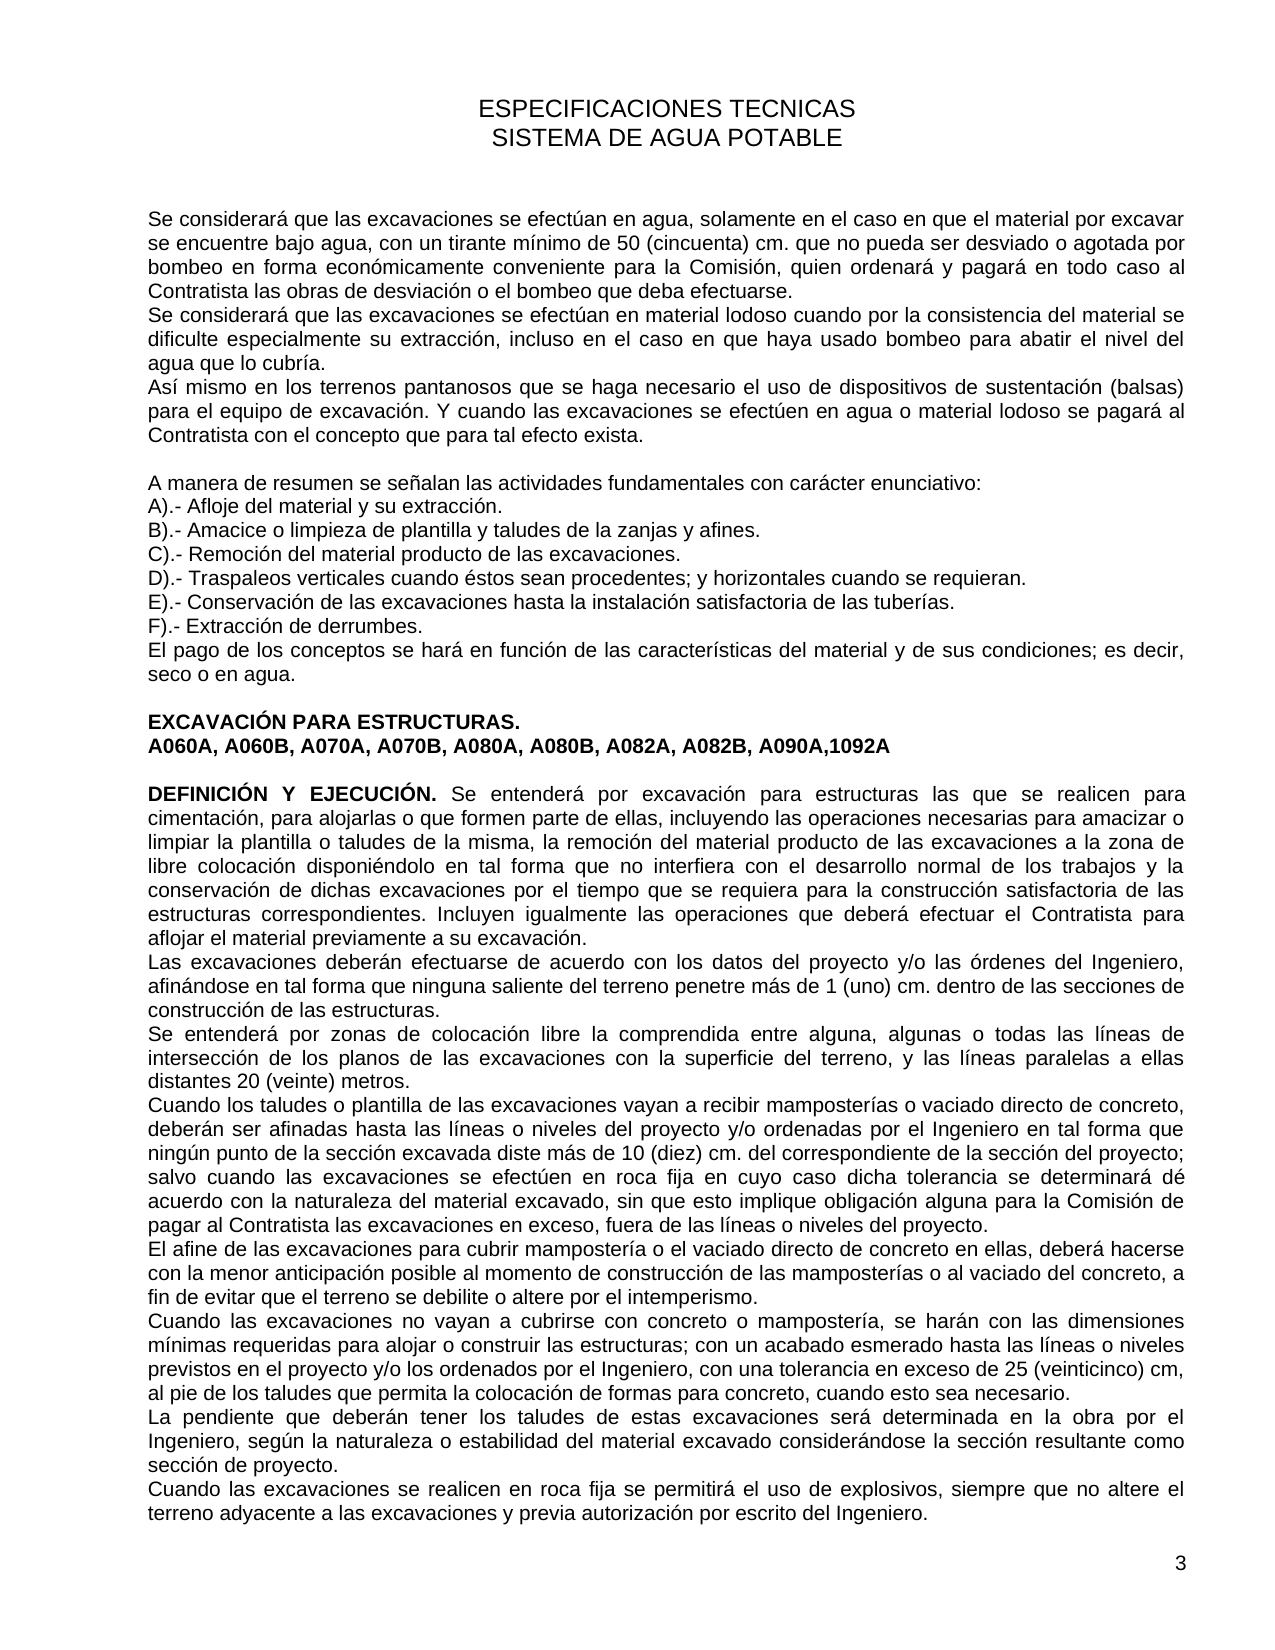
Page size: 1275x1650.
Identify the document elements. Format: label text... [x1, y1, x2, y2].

text E).- Conservación de las excavaciones hasta la instalación satisfactoria de las tuberías. [148, 590, 1186, 614]
text A manera de resumen se señalan las actividades fundamentales con carácter enunciativo: [148, 470, 1186, 494]
text Cuando los taludes o plantilla de las excavaciones vayan a recibir mamposterías o vaciado directo de concreto, deberán ser afinadas hasta las líneas o niveles del proyecto y/o ordenadas por el Ingeniero en tal forma que ningún punto de la sección excavada diste más de 10 (diez) cm. del correspondiente de la sección del proyecto; salvo cuando las excavaciones se efectúen en roca fija en cuyo caso dicha tolerancia se determinará dé acuerdo con la naturaleza del material excavado, sin que esto implique obligación alguna para de pagar al Contratista las excavaciones en exceso, fuera de las líneas o niveles del proyecto. [148, 1093, 1186, 1237]
text D).- Traspaleos verticales cuando éstos sean procedentes; y horizontales cuando se requieran. [148, 566, 1186, 590]
text Se entenderá por zonas de colocación libre la comprendida entre alguna, algunas o todas las líneas de intersección de los planos de las excavaciones con la superficie del terreno, y las líneas paralelas a ellas distantes 20 (veinte) metros. [148, 1021, 1186, 1093]
text Cuando las excavaciones no vayan a cubrirse con concreto o mampostería, se harán con las dimensiones mínimas requeridas para alojar o construir las estructuras; con un acabado esmerado hasta las líneas o niveles previstos en el proyecto y/o los ordenados por el Ingeniero, con una tolerancia en exceso de 25 (veinticinco) cm, al pie de los taludes que permita la colocación de formas para concreto, cuando esto sea necesario. [148, 1309, 1186, 1405]
text EXCAVACIÓN PARA ESTRUCTURAS. [148, 710, 1186, 734]
text El pago de los conceptos se hará en función de las características del material y de sus condiciones; es decir, seco o en agua. [148, 638, 1186, 686]
text DEFINICIÓN Y EJECUCIÓN. Se entenderá por excavación para estructuras las que se realicen para cimentación, para alojarlas o que formen parte de ellas, incluyendo las operaciones necesarias para amacizar o limpiar la plantilla o taludes de la misma, la remoción del material producto de las excavaciones a la zona de libre colocación disponiéndolo en tal forma que no interfiera con el desarrollo normal de los trabajos y la conservación de dichas excavaciones por el tiempo que se requiera para la construcción satisfactoria de las estructuras correspondientes. Incluyen igualmente las operaciones que deberá efectuar el Contratista para aflojar el material previamente a su excavación. [148, 782, 1186, 949]
text El afine de las excavaciones para cubrir mampostería o el vaciado directo de concreto en ellas, deberá hacerse con la menor anticipación posible al momento de construcción de las mamposterías o al vaciado del concreto, a fin de evitar que el terreno se debilite o altere por el intemperismo. [148, 1237, 1186, 1309]
text F).- Extracción de derrumbes. [148, 614, 1186, 638]
text Se considerará que las excavaciones se efectúan en agua, solamente en el caso en que el material por excavar se encuentre bajo agua, con un tirante mínimo de 50 (cincuenta) cm. que no pueda ser desviado o agotada por bombeo en forma económicamente conveniente para , quien ordenará y pagará en todo caso al Contratista las obras de desviación o el bombeo que deba efectuarse. [148, 207, 1186, 303]
text Así mismo en los terrenos pantanosos que se haga necesario el uso de dispositivos de sustentación (balsas) para el equipo de excavación. Y cuando las excavaciones se efectúen en agua o material lodoso se pagará al Contratista con el concepto que para tal efecto exista. [148, 374, 1186, 446]
text Cuando las excavaciones se realicen en roca fija se permitirá el uso de explosivos, siempre que no altere el terreno adyacente a las excavaciones y previa autorización por escrito del Ingeniero. [148, 1477, 1186, 1524]
text B).- Amacice o limpieza de plantilla y taludes de la zanjas y afines. [148, 518, 1186, 542]
text La pendiente que deberán tener los taludes de estas excavaciones será determinada en la obra por el Ingeniero, según la naturaleza o estabilidad del material excavado considerándose la sección resultante como sección de proyecto. [148, 1405, 1186, 1477]
text A060A, A060B, A070A, A070B, A080A, A080B, A082A, A082B, A090A,1092A [148, 734, 1186, 758]
text C).- Remoción del material producto de las excavaciones. [148, 542, 1186, 566]
text Se considerará que las excavaciones se efectúan en material lodoso cuando por la consistencia del material se dificulte especialmente su extracción, incluso en el caso en que haya usado bombeo para abatir el nivel del agua que lo cubría. [148, 303, 1186, 374]
text Las excavaciones deberán efectuarse de acuerdo con los datos del proyecto y/o las órdenes del Ingeniero, afinándose en tal forma que ninguna saliente del terreno penetre más de 1 (uno) cm. dentro de las secciones de construcción de las estructuras. [148, 949, 1186, 1021]
text A).- Afloje del material y su extracción. [148, 494, 1186, 518]
